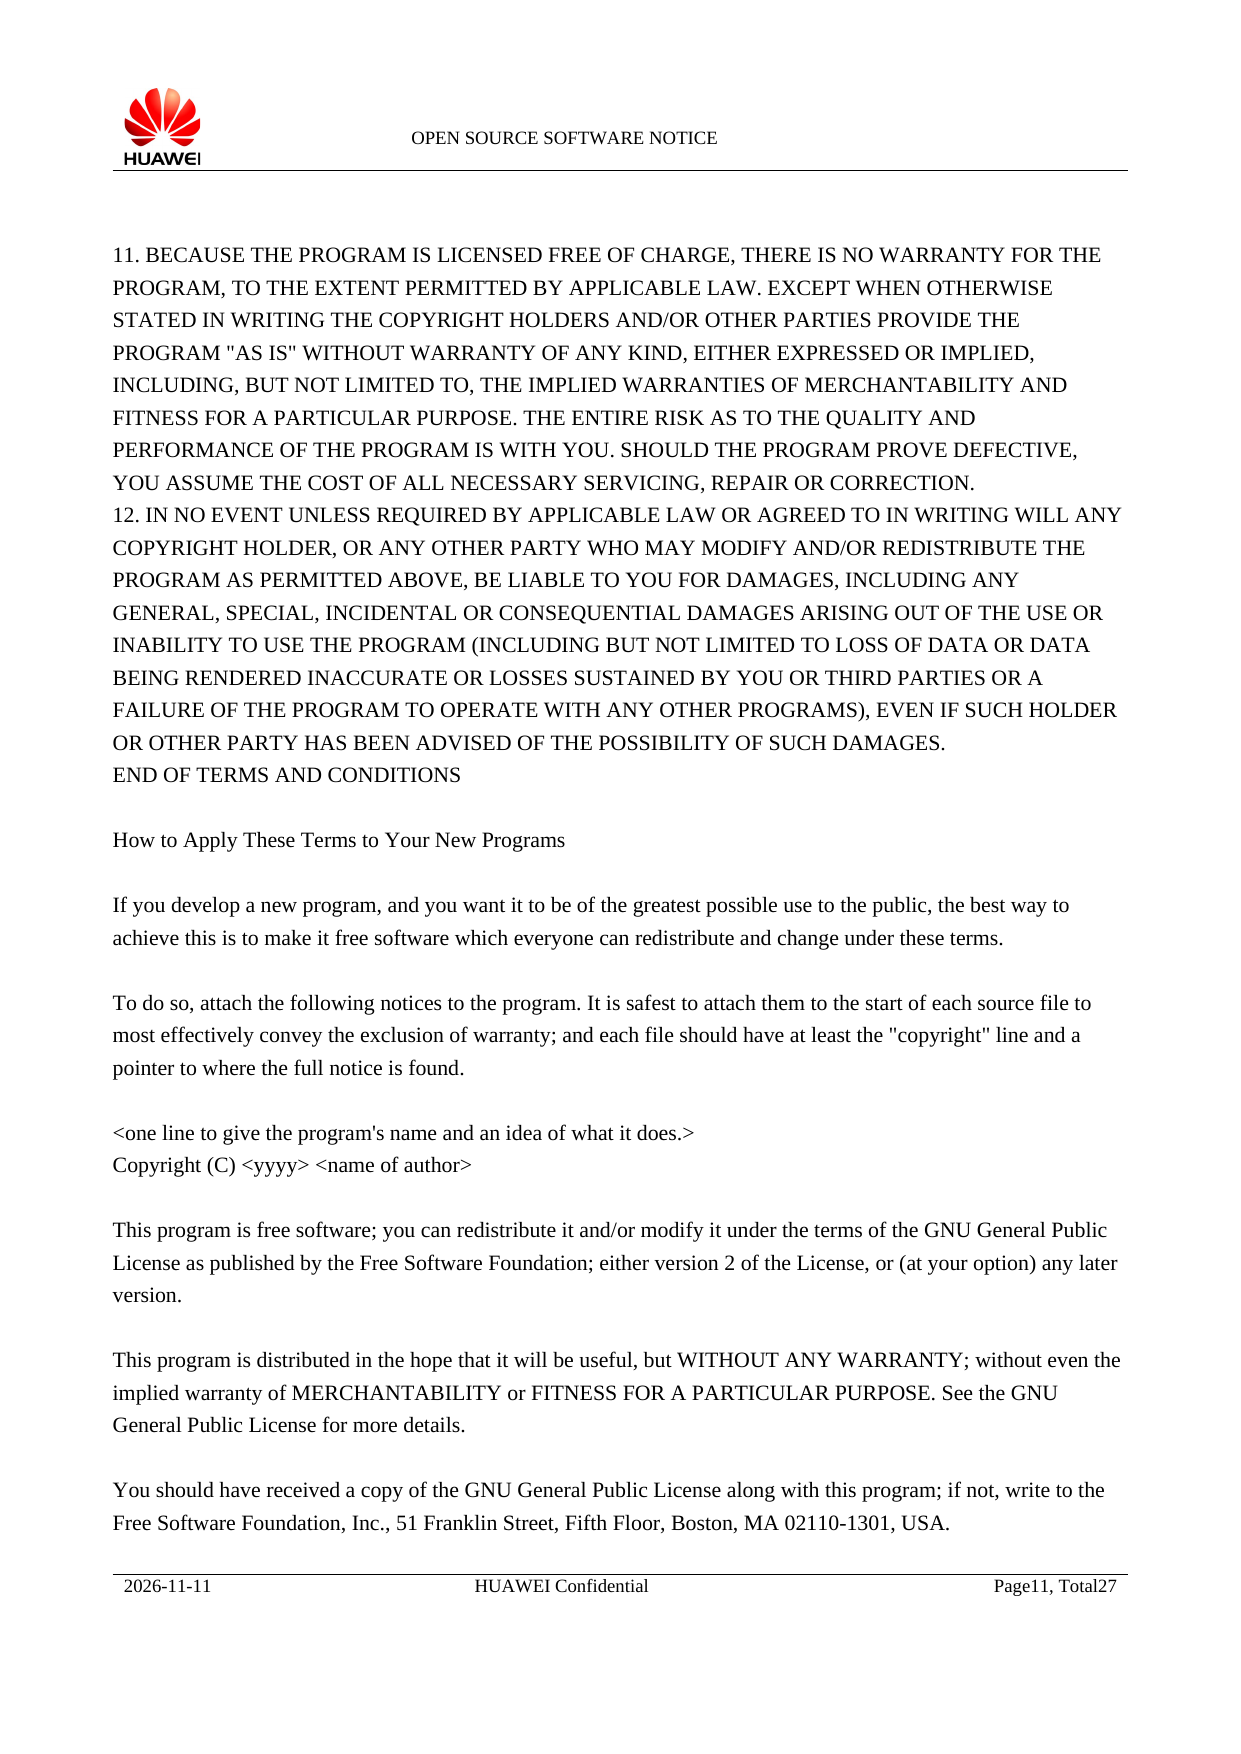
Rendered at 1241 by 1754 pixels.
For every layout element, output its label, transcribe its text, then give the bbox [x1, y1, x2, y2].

picture [124, 88, 201, 165]
